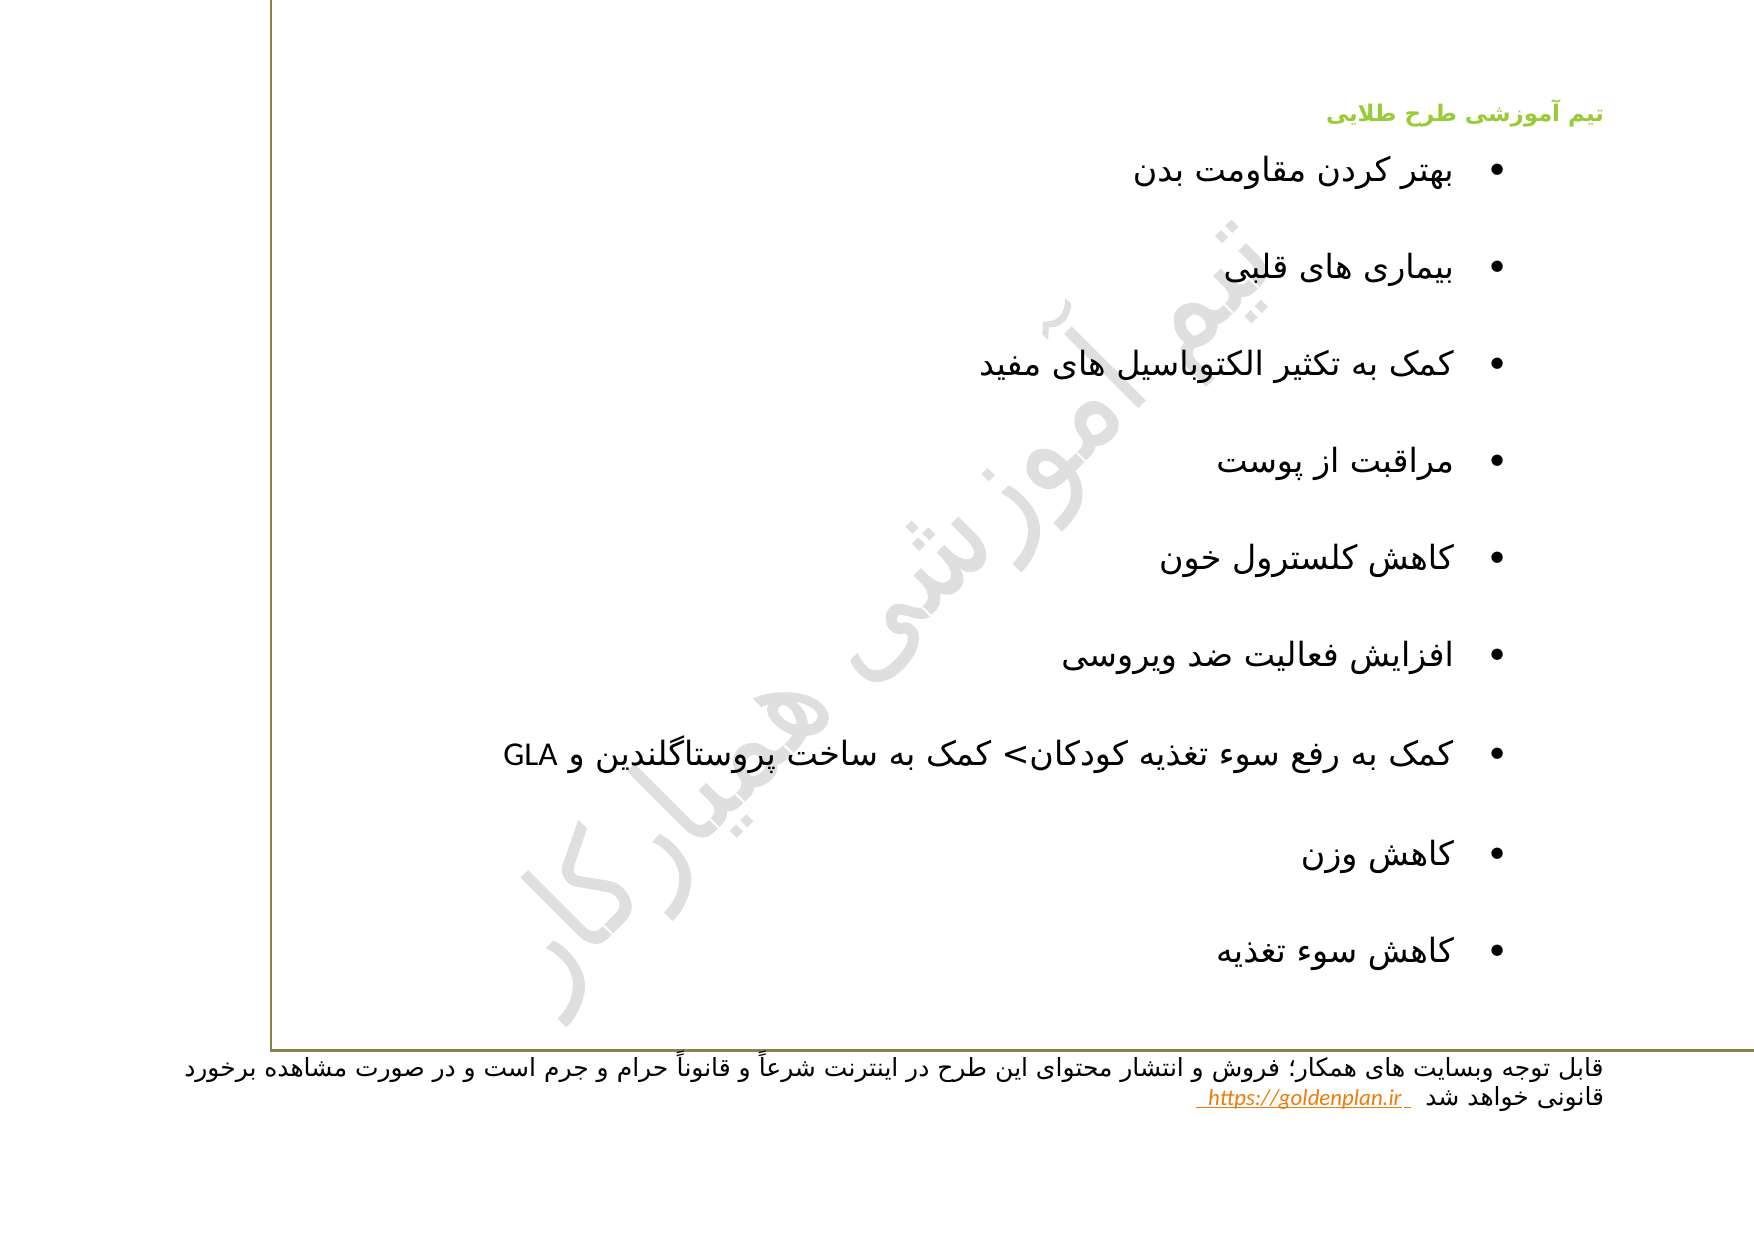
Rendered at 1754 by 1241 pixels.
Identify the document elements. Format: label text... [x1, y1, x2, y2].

list افزایش فعالیت ضد ویروسی [150, 635, 1491, 674]
list کمک به تکثیر الکتوباسیل های مفید [150, 344, 1491, 383]
list مراقبت از پوست [150, 441, 1491, 480]
list بیماری های قلبی [150, 247, 1491, 286]
list کاهش سوء تغذیه [150, 931, 1491, 970]
list کمک به رفع سوء تغذیه کودکان> کمک به ساخت پروستاگلندین و GLA [150, 732, 1491, 773]
list کاهش وزن [150, 834, 1491, 873]
list کاهش کلسترول خون [150, 538, 1491, 577]
list بهتر کردن مقاومت بدن [150, 150, 1491, 189]
